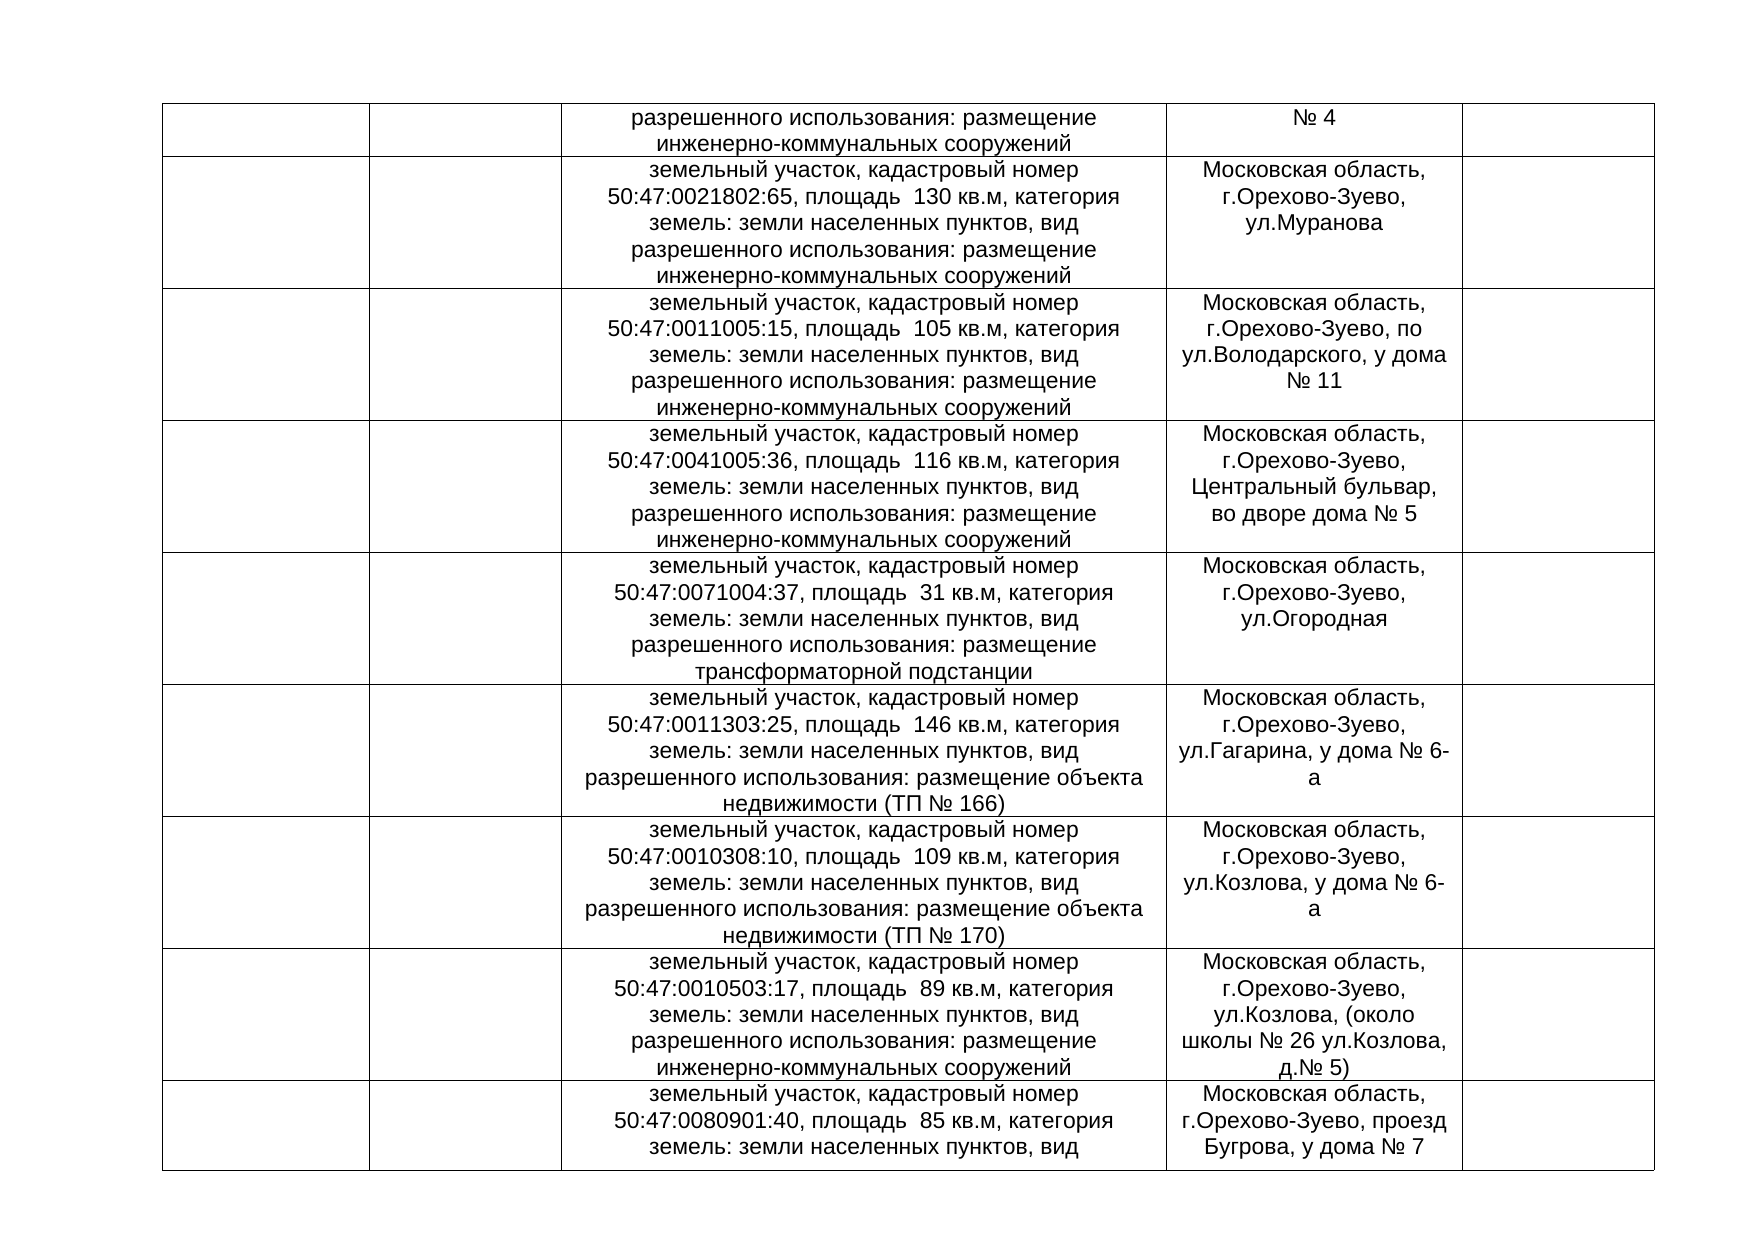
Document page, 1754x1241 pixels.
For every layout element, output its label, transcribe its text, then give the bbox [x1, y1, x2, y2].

table_cell [1463, 1081, 1654, 1170]
table_cell [1463, 817, 1654, 948]
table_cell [562, 104, 1166, 156]
table_cell [1463, 289, 1654, 420]
table_cell [370, 949, 561, 1080]
table_cell [163, 289, 369, 420]
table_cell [1167, 104, 1462, 156]
table_cell земельный участок, кадастровый номер 50:47:0071004:37, площадь 31 кв.м, категория земель: земли населенных пунктов, вид разрешенного использования: размещение трансформаторной подстанции [562, 553, 1166, 684]
table_cell Московская область, г.Орехово-Зуево, ул.Козлова, (около школы № 26 ул.Козлова, д.№ 5) [1167, 949, 1462, 1080]
table_cell [163, 685, 369, 816]
table_cell [370, 553, 561, 684]
table_cell [163, 817, 369, 948]
table_cell земельный участок, кадастровый номер 50:47:0010308:10, площадь 109 кв.м, категория земель: земли населенных пунктов, вид разрешенного использования: размещение объекта недвижимости (ТП № 170) [562, 817, 1166, 948]
table_cell Московская область, г.Орехово-Зуево, ул.Козлова, у дома № 6-а [1167, 817, 1462, 948]
table_cell [370, 685, 561, 816]
table_cell [1463, 949, 1654, 1080]
table_cell [370, 421, 561, 552]
table_cell [370, 104, 561, 156]
table_cell [370, 289, 561, 420]
table_cell [163, 1081, 369, 1170]
table_cell [163, 421, 369, 552]
table_cell Московская область, г.Орехово-Зуево, Центральный бульвар, во дворе дома № 5 [1167, 421, 1462, 552]
table_cell [163, 104, 369, 156]
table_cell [562, 1081, 1166, 1170]
table_cell Московская область, г.Орехово-Зуево, ул.Огородная [1167, 553, 1462, 684]
table_cell Московская область, г.Орехово-Зуево, ул.Гагарина, у дома № 6-а [1167, 685, 1462, 816]
table_cell Московская область, г.Орехово-Зуево, по ул.Володарского, у дома № 11 [1167, 289, 1462, 420]
table_cell [163, 553, 369, 684]
table_cell [1463, 685, 1654, 816]
table_cell [1463, 421, 1654, 552]
table_cell [370, 157, 561, 288]
table_cell земельный участок, кадастровый номер 50:47:0041005:36, площадь 116 кв.м, категория земель: земли населенных пунктов, вид разрешенного использования: размещение инженерно-коммунальных сооружений [562, 421, 1166, 552]
table_cell земельный участок, кадастровый номер 50:47:0011005:15, площадь 105 кв.м, категория земель: земли населенных пунктов, вид разрешенного использования: размещение инженерно-коммунальных сооружений [562, 289, 1166, 420]
table_cell земельный участок, кадастровый номер 50:47:0011303:25, площадь 146 кв.м, категория земель: земли населенных пунктов, вид разрешенного использования: размещение объекта недвижимости (ТП № 166) [562, 685, 1166, 816]
table_cell земельный участок, кадастровый номер 50:47:0021802:65, площадь 130 кв.м, категория земель: земли населенных пунктов, вид разрешенного использования: размещение инженерно-коммунальных сооружений [562, 157, 1166, 288]
table_cell земельный участок, кадастровый номер 50:47:0010503:17, площадь 89 кв.м, категория земель: земли населенных пунктов, вид разрешенного использования: размещение инженерно-коммунальных сооружений [562, 949, 1166, 1080]
table_cell [1463, 157, 1654, 288]
table_cell [370, 817, 561, 948]
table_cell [1167, 1081, 1462, 1170]
table_cell [163, 157, 369, 288]
table_cell [1463, 553, 1654, 684]
table_cell [1463, 104, 1654, 156]
table_cell [163, 949, 369, 1080]
table_cell Московская область, г.Орехово-Зуево, ул.Муранова [1167, 157, 1462, 288]
table_cell [370, 1081, 561, 1170]
